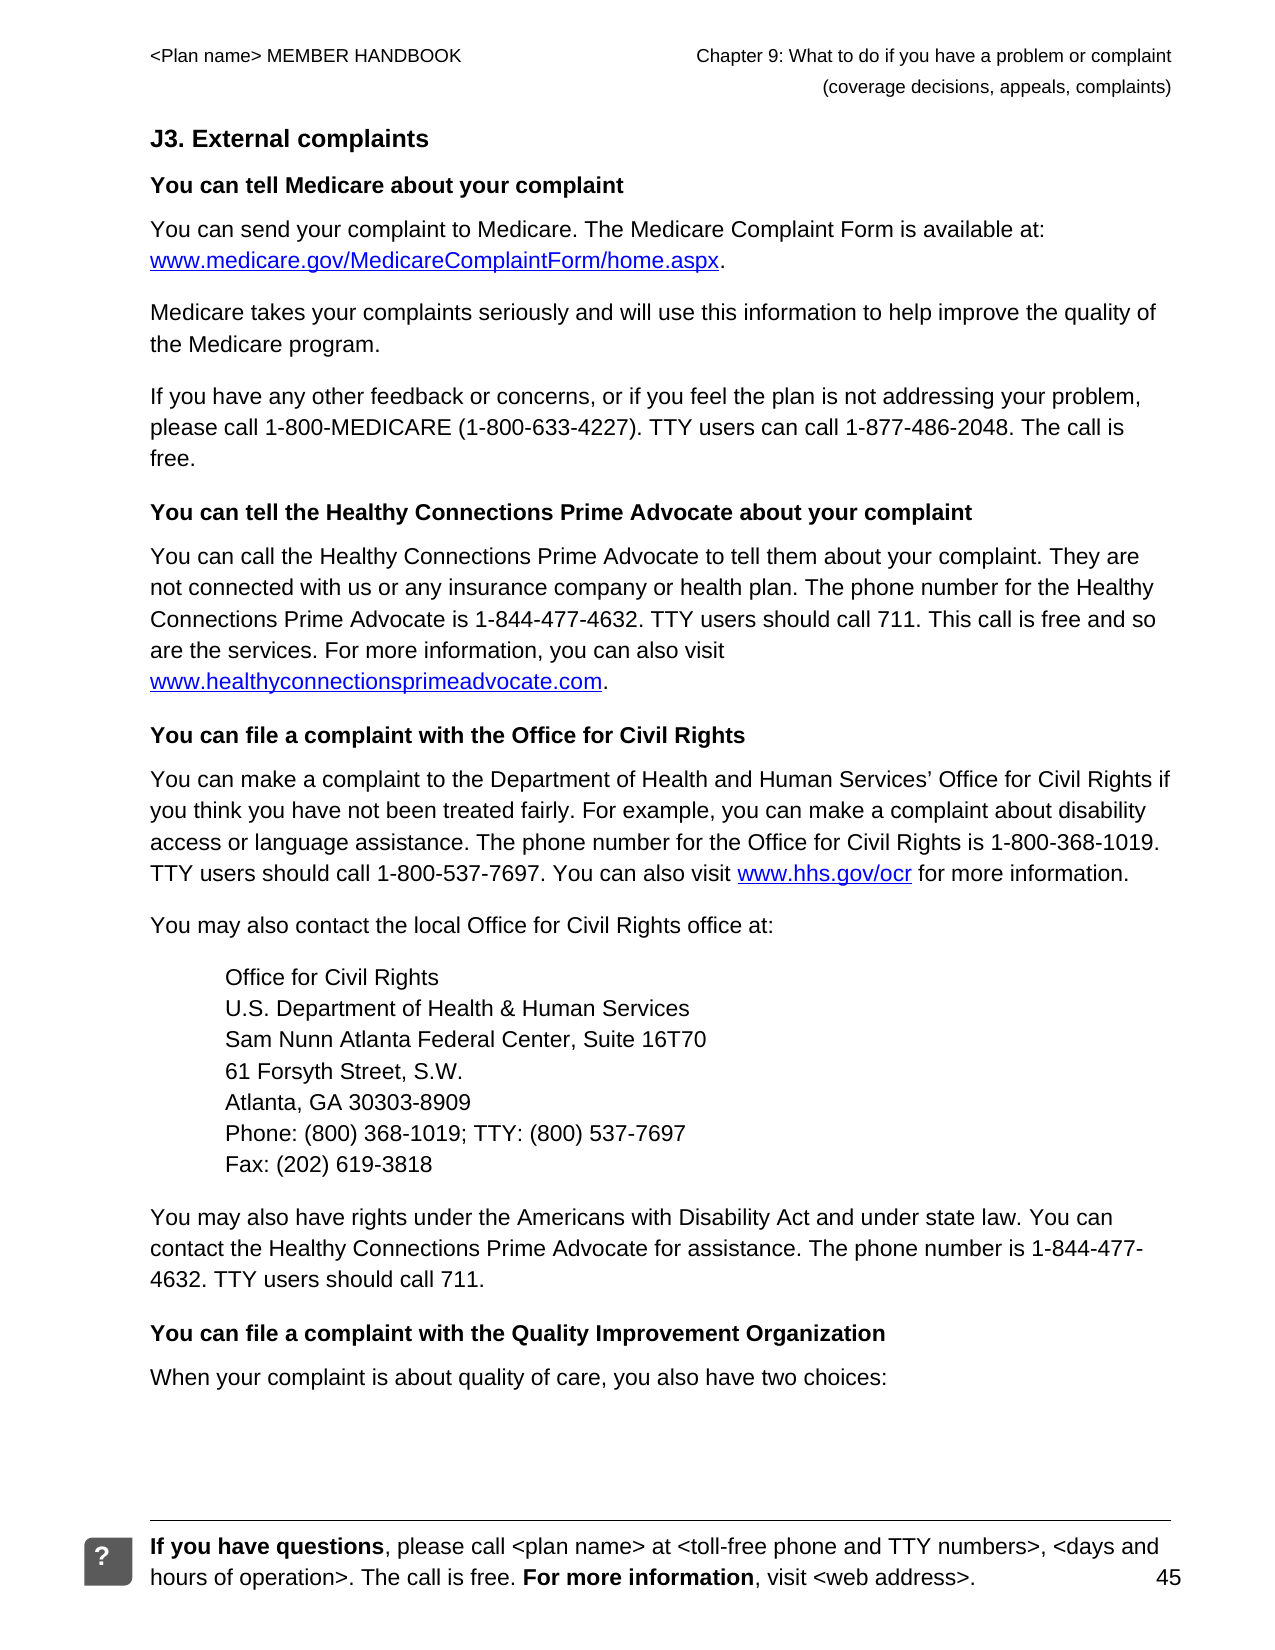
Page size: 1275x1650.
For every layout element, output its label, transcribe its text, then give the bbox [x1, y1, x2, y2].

subtitle J3. External complaints [150, 121, 1096, 154]
text 61 Forsyth Street, S.W. [225, 1054, 1171, 1085]
text When your complaint is about quality of care, you also have two choices: [150, 1360, 1171, 1392]
subtitle You can tell the Healthy Connections Prime Advocate about your complaint [150, 494, 1096, 527]
subtitle You can file a complaint with the Quality Improvement Organization [150, 1314, 1096, 1348]
subtitle You can tell Medicare about your complaint [150, 167, 1096, 200]
text You can make a complaint to the Department of Health and Human Services’ Office for Civil Rights if you think you have not been treated fairly. For example, you can make a complaint about disability access or language assistance. The phone number for the Office for Civil Rights is 1-800-368-1019. TTY users should call 1-800-537-7697. You can also visit www.hhs.gov/ocr for more information. [150, 762, 1171, 887]
text Phone: (800) 368-1019; TTY: (800) 537-7697 [225, 1117, 1171, 1148]
text You may also have rights under the Americans with Disability Act and under state law. You can contact the Healthy Connections Prime Advocate for assistance. The phone number is 1-844-477-4632. TTY users should call 711. [150, 1200, 1171, 1294]
text You can send your complaint to Medicare. The Medicare Complaint Form is available at: www.medicare.gov/MedicareComplaintForm/home.aspx. [150, 212, 1171, 275]
text Medicare takes your complaints seriously and will use this information to help improve the quality of the Medicare program. [150, 296, 1171, 358]
text Office for Civil Rights [225, 960, 1171, 992]
text If you have any other feedback or concerns, or if you feel the plan is not addressing your problem, please call 1-800-MEDICARE (1-800-633-4227). TTY users can call 1-877-486-2048. The call is free. [150, 379, 1171, 473]
text You may also contact the local Office for Civil Rights office at: [150, 908, 1171, 939]
text Atlanta, GA 30303-8909 [225, 1085, 1171, 1117]
subtitle You can file a complaint with the Office for Civil Rights [150, 717, 1096, 750]
text Sam Nunn Atlanta Federal Center, Suite 16T70 [225, 1023, 1171, 1054]
text Fax: (202) 619-3818 [225, 1148, 1171, 1179]
text You can call the Healthy Connections Prime Advocate to tell them about your complaint. They are not connected with us or any insurance company or health plan. The phone number for the Healthy Connections Prime Advocate is 1-844-477-4632. TTY users should call 711. This call is free and so are the services. For more information, you can also visit www.healthyconnectionsprimeadvocate.com. [150, 539, 1171, 696]
text U.S. Department of Health & Human Services [225, 992, 1171, 1023]
